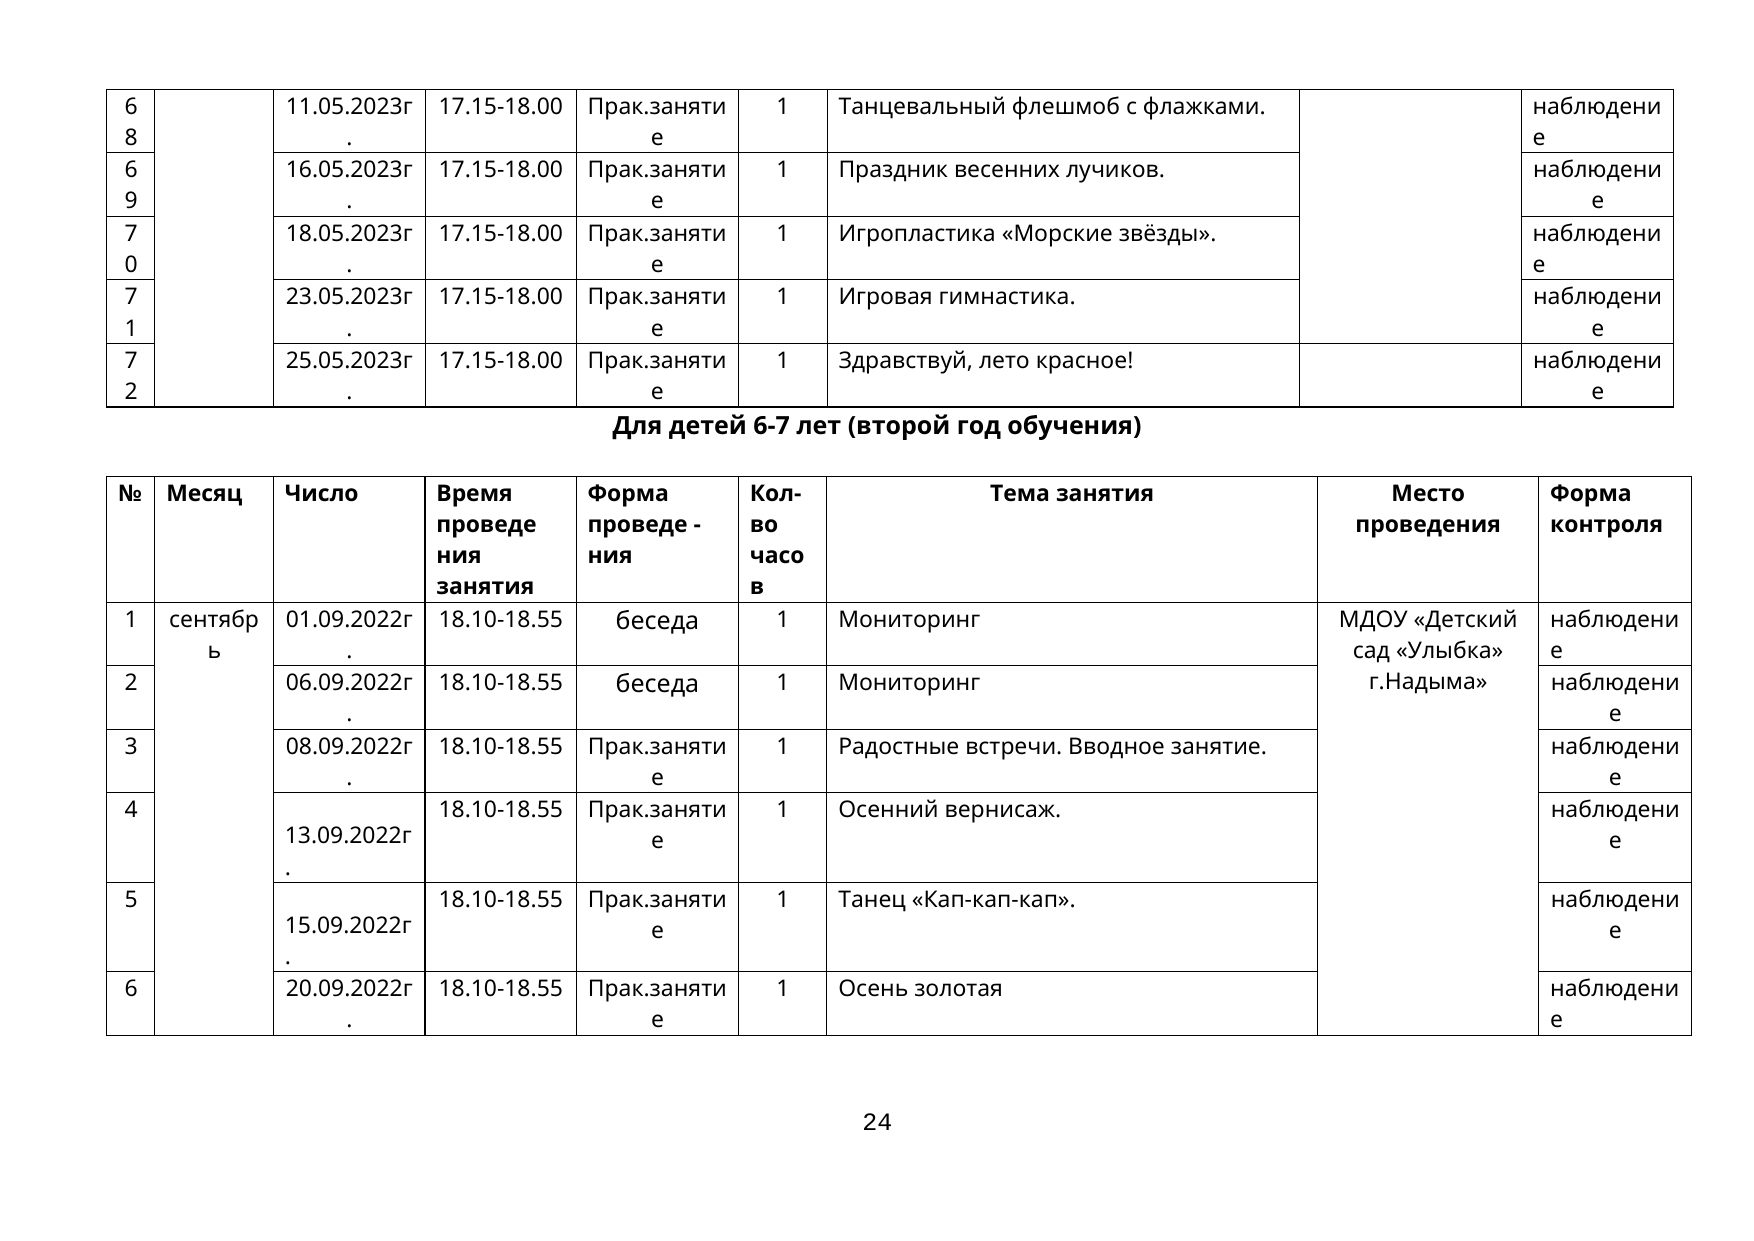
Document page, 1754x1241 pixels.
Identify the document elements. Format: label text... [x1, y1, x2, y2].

table_cell 06.09.2022г. [274, 666, 424, 729]
table_cell 1 [739, 972, 826, 1035]
table_cell беседа [577, 666, 738, 729]
table_cell Прак.занятие [577, 153, 738, 216]
table_cell 15.09.2022г. [274, 883, 424, 971]
table_cell наблюдение [1539, 666, 1691, 729]
table_cell Осень золотая [827, 972, 1317, 1035]
table_cell беседа [577, 603, 738, 665]
table_cell Прак.занятие [577, 90, 738, 152]
table_cell наблюдение [1522, 344, 1673, 406]
table_cell наблюдение [1522, 217, 1673, 279]
table_cell 3 [107, 730, 154, 792]
table_cell 17.15-18.00 [426, 153, 576, 216]
table_cell 17.15-18.00 [426, 280, 576, 343]
table_cell 18.10-18.55 [426, 972, 576, 1035]
table_cell 1 [107, 603, 154, 665]
table_cell Прак.занятие [577, 883, 738, 971]
table_cell [1300, 344, 1521, 406]
table_cell Прак.занятие [577, 793, 738, 882]
table_cell 17.15-18.00 [426, 344, 576, 406]
table_cell 71 [107, 280, 154, 343]
table_cell 11.05.2023г. [274, 90, 425, 152]
table_cell Танцевальный флешмоб с флажками. [828, 90, 1299, 152]
table_cell 6 [107, 972, 154, 1035]
table_header Месяц [155, 477, 273, 602]
table_cell 1 [739, 344, 827, 406]
table_cell 18.05.2023г. [274, 217, 425, 279]
table_cell 2 [107, 666, 154, 729]
table_cell 13.09.2022г. [274, 793, 424, 882]
table_cell Прак.занятие [577, 730, 738, 792]
table_cell Прак.занятие [577, 344, 738, 406]
table_header Тема занятия [827, 477, 1317, 602]
table_cell 72 [107, 344, 154, 406]
table_cell 01.09.2022г. [274, 603, 424, 665]
table_cell 69 [107, 153, 154, 216]
table_cell Мониторинг [827, 603, 1317, 665]
table_cell 5 [107, 883, 154, 971]
table_header Кол-во часов [739, 477, 826, 602]
table_cell 70 [107, 217, 154, 279]
table_cell 1 [739, 280, 827, 343]
table_cell 1 [739, 666, 826, 729]
table_cell наблюдение [1522, 90, 1673, 152]
table_cell Мониторинг [827, 666, 1317, 729]
table_cell 1 [739, 730, 826, 792]
table_cell 1 [739, 603, 826, 665]
table_cell 18.10-18.55 [426, 603, 576, 665]
table_header Форма контроля [1539, 477, 1691, 602]
table_header № [107, 477, 154, 602]
table_cell 18.10-18.55 [426, 883, 576, 971]
table_cell 1 [739, 793, 826, 882]
table_cell наблюдение [1539, 793, 1691, 882]
table_cell 18.10-18.55 [426, 793, 576, 882]
table_cell Радостные встречи. Вводное занятие. [827, 730, 1317, 792]
table_cell Игропластика «Морские звёзды». [828, 217, 1299, 279]
table_cell наблюдение [1539, 603, 1691, 665]
table_header Форма проведе -ния [577, 477, 738, 602]
table_cell наблюдение [1522, 153, 1673, 216]
table_cell 18.10-18.55 [426, 666, 576, 729]
table_header Число [274, 477, 424, 602]
table_cell 18.10-18.55 [426, 730, 576, 792]
table_cell Танец «Кап-кап-кап». [827, 883, 1317, 971]
table_cell Праздник весенних лучиков. [828, 153, 1299, 216]
table_cell 1 [739, 883, 826, 971]
table_cell 4 [107, 793, 154, 882]
table_cell сентябрь [155, 603, 273, 1035]
text Для детей 6-7 лет (второй год обучения) [118, 408, 1636, 441]
table_cell 68 [107, 90, 154, 152]
table_cell Игровая гимнастика. [828, 280, 1299, 343]
table_cell 25.05.2023г. [274, 344, 425, 406]
table_cell 20.09.2022г. [274, 972, 424, 1035]
table_cell Прак.занятие [577, 280, 738, 343]
table_cell Здравствуй, лето красное! [828, 344, 1299, 406]
table_cell наблюдение [1522, 280, 1673, 343]
table_header Время проведе ния занятия [426, 477, 576, 602]
table_cell МДОУ «Детский сад «Улыбка» г.Надыма» [1318, 603, 1538, 1035]
table_cell Прак.занятие [577, 217, 738, 279]
table_cell наблюдение [1539, 730, 1691, 792]
table_cell 1 [739, 90, 827, 152]
table_cell 16.05.2023г. [274, 153, 425, 216]
table_cell 08.09.2022г. [274, 730, 424, 792]
table_cell 1 [739, 153, 827, 216]
table_cell наблюдение [1539, 972, 1691, 1035]
table_cell наблюдение [1539, 883, 1691, 971]
table_cell 17.15-18.00 [426, 217, 576, 279]
table_cell Прак.занятие [577, 972, 738, 1035]
table_cell 23.05.2023г. [274, 280, 425, 343]
table_cell 1 [739, 217, 827, 279]
table_header Место проведения [1318, 477, 1538, 602]
table_cell 17.15-18.00 [426, 90, 576, 152]
table_cell Осенний вернисаж. [827, 793, 1317, 882]
